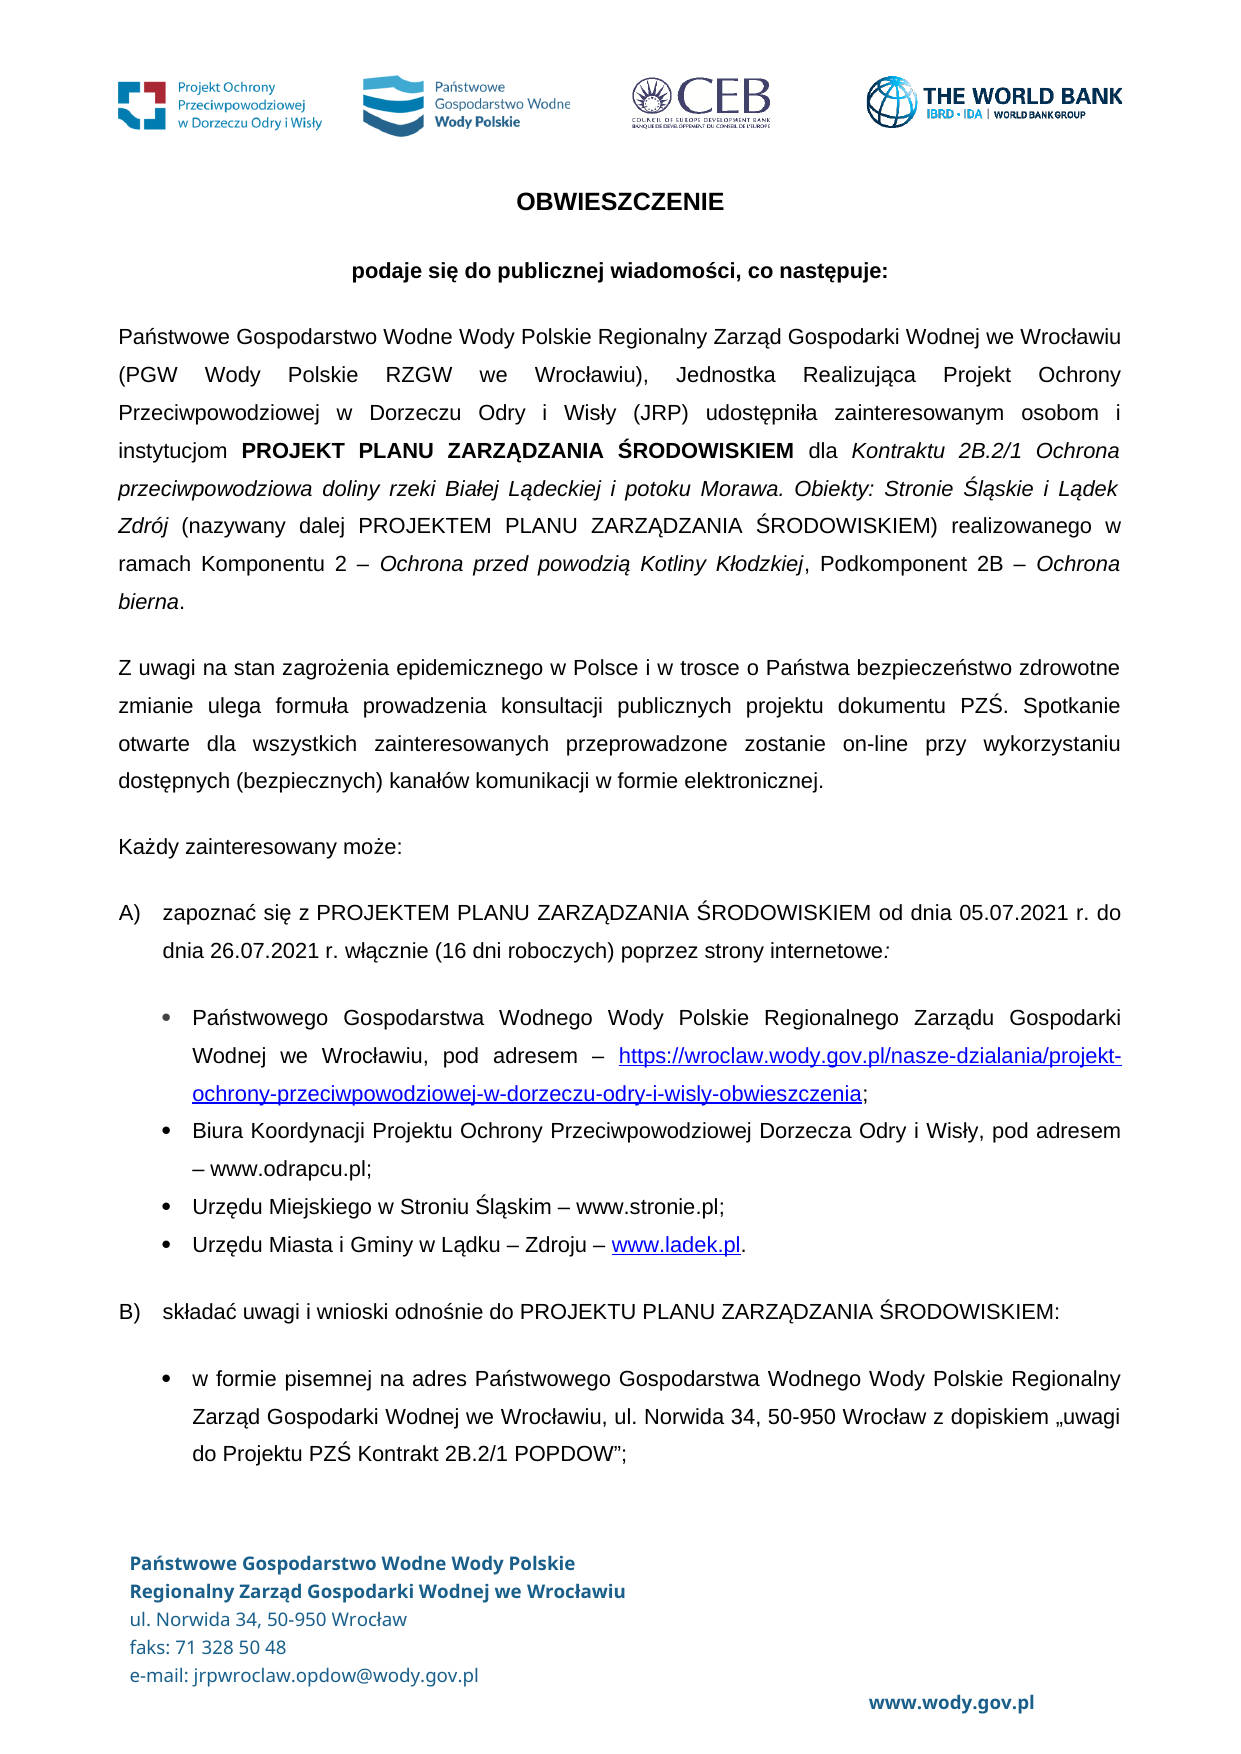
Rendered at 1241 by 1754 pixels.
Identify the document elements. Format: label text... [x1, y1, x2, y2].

text Każdy zainteresowany może: [118, 834, 1122, 859]
picture [866, 76, 1123, 128]
list zapoznać się z PROJEKTEM PLANU ZARZĄDZANIA ŚRODOWISKIEM od dnia 05.07.2021 r. do dnia 26.07.2021 r. włącznie (16 dni roboczych) poprzez strony internetowe: [119, 900, 1122, 963]
picture [630, 76, 772, 130]
picture [889, 88, 896, 96]
text OBWIESZCZENIE [118, 187, 1122, 216]
list Urzędu Miasta i Gminy w Lądku – Zdroju – www.ladek.pl. [162, 1232, 1122, 1257]
picture [118, 75, 571, 137]
text podaje się do publicznej wiadomości, co następuje: [118, 258, 1122, 283]
list w formie pisemnej na adres Państwowego Gospodarstwa Wodnego Wody Polskie Regionalny Zarząd Gospodarki Wodnej we Wrocławiu, ul. Norwida 34, 50-950 Wrocław z dopiskiem „uwagi do Projektu PZŚ Kontrakt 2B.2/1 POPDOW”; [162, 1366, 1122, 1467]
list Urzędu Miejskiego w Stroniu Śląskim – www.stronie.pl; [162, 1194, 1122, 1219]
list Państwowego Gospodarstwa Wodnego Wody Polskie Regionalnego Zarządu Gospodarki Wodnej we Wrocławiu, pod adresem – https://wroclaw.wody.gov.pl/nasze-dzialania/projekt-ochrony-przeciwpowodziowej-w-dorzeczu-odry-i-wisly-obwieszczenia; [162, 1005, 1122, 1106]
list Biura Koordynacji Projektu Ochrony Przeciwpowodziowej Dorzecza Odry i Wisły, pod adresem – www.odrapcu.pl; [162, 1118, 1122, 1181]
list składać uwagi i wnioski odnośnie do PROJEKTU PLANU ZARZĄDZANIA ŚRODOWISKIEM: [119, 1299, 1122, 1324]
picture [882, 86, 889, 92]
text Z uwagi na stan zagrożenia epidemicznego w Polsce i w trosce o Państwa bezpieczeństwo zdrowotne zmianie ulega formuła prowadzenia konsultacji publicznych projektu dokumentu PZŚ. Spotkanie otwarte dla wszystkich zainteresowanych przeprowadzone zostanie on-line przy wykorzystaniu dostępnych (bezpiecznych) kanałów komunikacji w formie elektronicznej. [118, 655, 1122, 793]
text Państwowe Gospodarstwo Wodne Wody Polskie Regionalny Zarząd Gospodarki Wodnej we Wrocławiu (PGW Wody Polskie RZGW we Wrocławiu), Jednostka Realizująca Projekt Ochrony Przeciwpowodziowej w Dorzeczu Odry i Wisły (JRP) udostępniła zainteresowanym osobom i instytucjom PROJEKT PLANU ZARZĄDZANIA ŚRODOWISKIEM dla Kontraktu 2B.2/1 Ochrona przeciwpowodziowa doliny rzeki Białej Lądeckiej i potoku Morawa. Obiekty: Stronie Śląskie i Lądek Zdrój (nazywany dalej PROJEKTEM PLANU ZARZĄDZANIA ŚRODOWISKIEM) realizowanego w ramach Komponentu 2 – Ochrona przed powodzią Kotliny Kłodzkiej, Podkomponent 2B – Ochrona bierna. [118, 324, 1122, 614]
